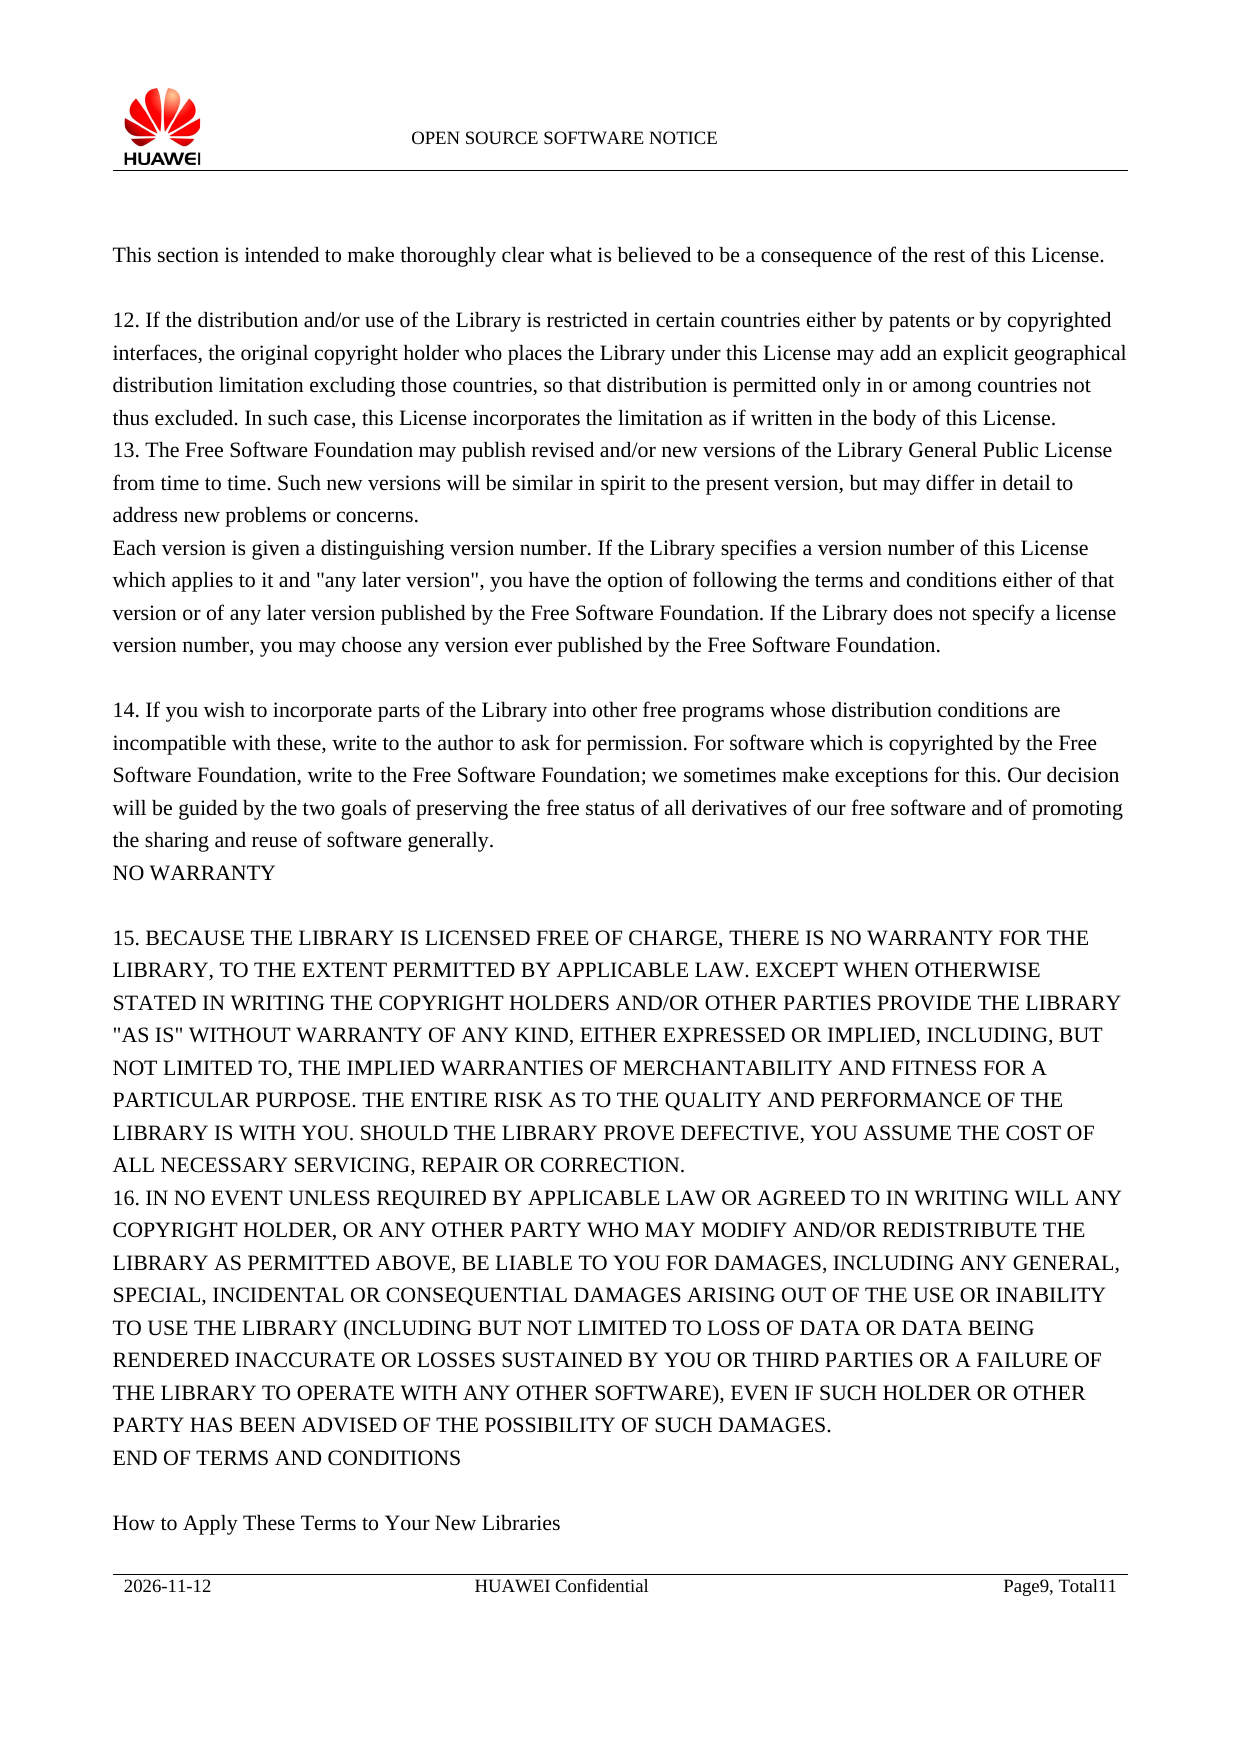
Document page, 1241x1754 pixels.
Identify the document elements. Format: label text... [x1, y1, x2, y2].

picture [124, 88, 201, 165]
